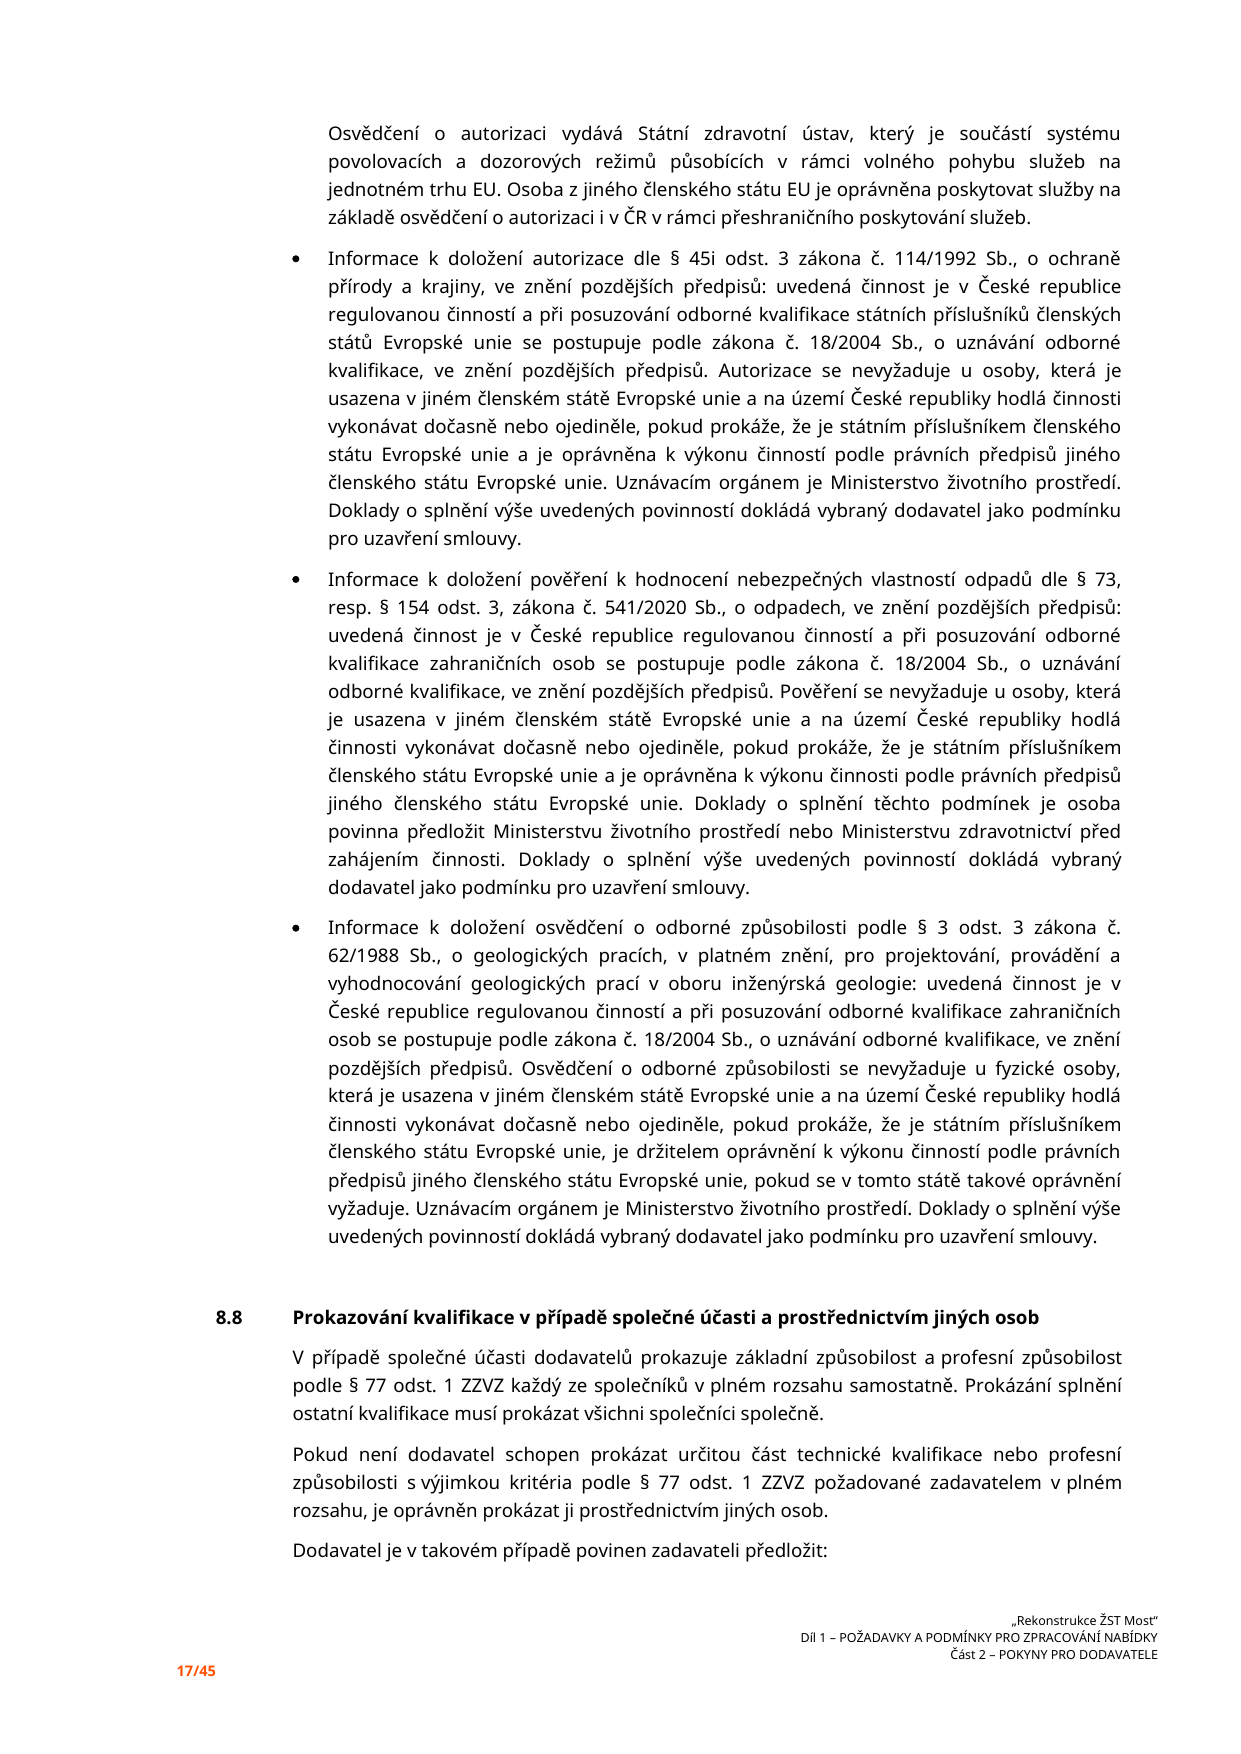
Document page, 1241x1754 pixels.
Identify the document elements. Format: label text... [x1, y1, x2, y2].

text V případě společné účasti dodavatelů prokazuje základní způsobilost a profesní způsobilost podle § 77 odst. 1 ZZVZ každý ze společníků v plném rozsahu samostatně. Prokázání splnění ostatní kvalifikace musí prokázat všichni společníci společně. [292, 1344, 1122, 1426]
text Informace k doložení osvědčení o odborné způsobilosti podle § 3 odst. 3 zákona č. 62/1988 Sb., o geologických pracích, v platném znění, pro projektování, provádění a vyhodnocování geologických prací v oboru inženýrská geologie: uvedená činnost je v České republice regulovanou činností a při posuzování odborné kvalifikace zahraničních osob se postupuje podle zákona č. 18/2004 Sb., o uznávání odborné kvalifikace, ve znění pozdějších předpisů. Osvědčení o odborné způsobilosti se nevyžaduje u fyzické osoby, která je usazena v jiném členském státě Evropské unie a na území České republiky hodlá činnosti vykonávat dočasně nebo ojediněle, pokud prokáže, že je státním příslušníkem členského státu Evropské unie, je držitelem oprávnění k výkonu činností podle právních předpisů jiného členského státu Evropské unie, pokud se v tomto státě takové oprávnění vyžaduje. Uznávacím orgánem je Ministerstvo životního prostředí. Doklady o splnění výše uvedených povinností dokládá vybraný dodavatel jako podmínku pro uzavření smlouvy. [292, 915, 1122, 1248]
text Pokud není dodavatel schopen prokázat určitou část technické kvalifikace nebo profesní způsobilosti s výjimkou kritéria podle § 77 odst. 1 ZZVZ požadované zadavatelem v plném rozsahu, je oprávněn prokázat ji prostřednictvím jiných osob. [292, 1441, 1122, 1523]
text Dodavatel je v takovém případě povinen zadavateli předložit: [292, 1538, 1122, 1563]
text Informace k doložení pověření k hodnocení nebezpečných vlastností odpadů dle § 73, resp. § 154 odst. 3, zákona č. 541/2020 Sb., o odpadech, ve znění pozdějších předpisů: uvedená činnost je v České republice regulovanou činností a při posuzování odborné kvalifikace zahraničních osob se postupuje podle zákona č. 18/2004 Sb., o uznávání odborné kvalifikace, ve znění pozdějších předpisů. Pověření se nevyžaduje u osoby, která je usazena v jiném členském státě Evropské unie a na území České republiky hodlá činnosti vykonávat dočasně nebo ojediněle, pokud prokáže, že je státním příslušníkem členského státu Evropské unie a je oprávněna k výkonu činnosti podle právních předpisů jiného členského státu Evropské unie. Doklady o splnění těchto podmínek je osoba povinna předložit Ministerstvu životního prostředí nebo Ministerstvu zdravotnictví před zahájením činnosti. Doklady o splnění výše uvedených povinností dokládá vybraný dodavatel jako podmínku pro uzavření smlouvy. [292, 566, 1122, 900]
text Prokazování kvalifikace v případě společné účasti a prostřednictvím jiných osob [216, 1304, 1122, 1329]
text Informace k doložení autorizace dle § 45i odst. 3 zákona č. 114/1992 Sb., o ochraně přírody a krajiny, ve znění pozdějších předpisů: uvedená činnost je v České republice regulovanou činností a při posuzování odborné kvalifikace státních příslušníků členských států Evropské unie se postupuje podle zákona č. 18/2004 Sb., o uznávání odborné kvalifikace, ve znění pozdějších předpisů. Autorizace se nevyžaduje u osoby, která je usazena v jiném členském státě Evropské unie a na území České republiky hodlá činnosti vykonávat dočasně nebo ojediněle, pokud prokáže, že je státním příslušníkem členského státu Evropské unie a je oprávněna k výkonu činností podle právních předpisů jiného členského státu Evropské unie. Uznávacím orgánem je Ministerstvo životního prostředí. Doklady o splnění výše uvedených povinností dokládá vybraný dodavatel jako podmínku pro uzavření smlouvy. [292, 245, 1122, 551]
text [292, 121, 1122, 230]
